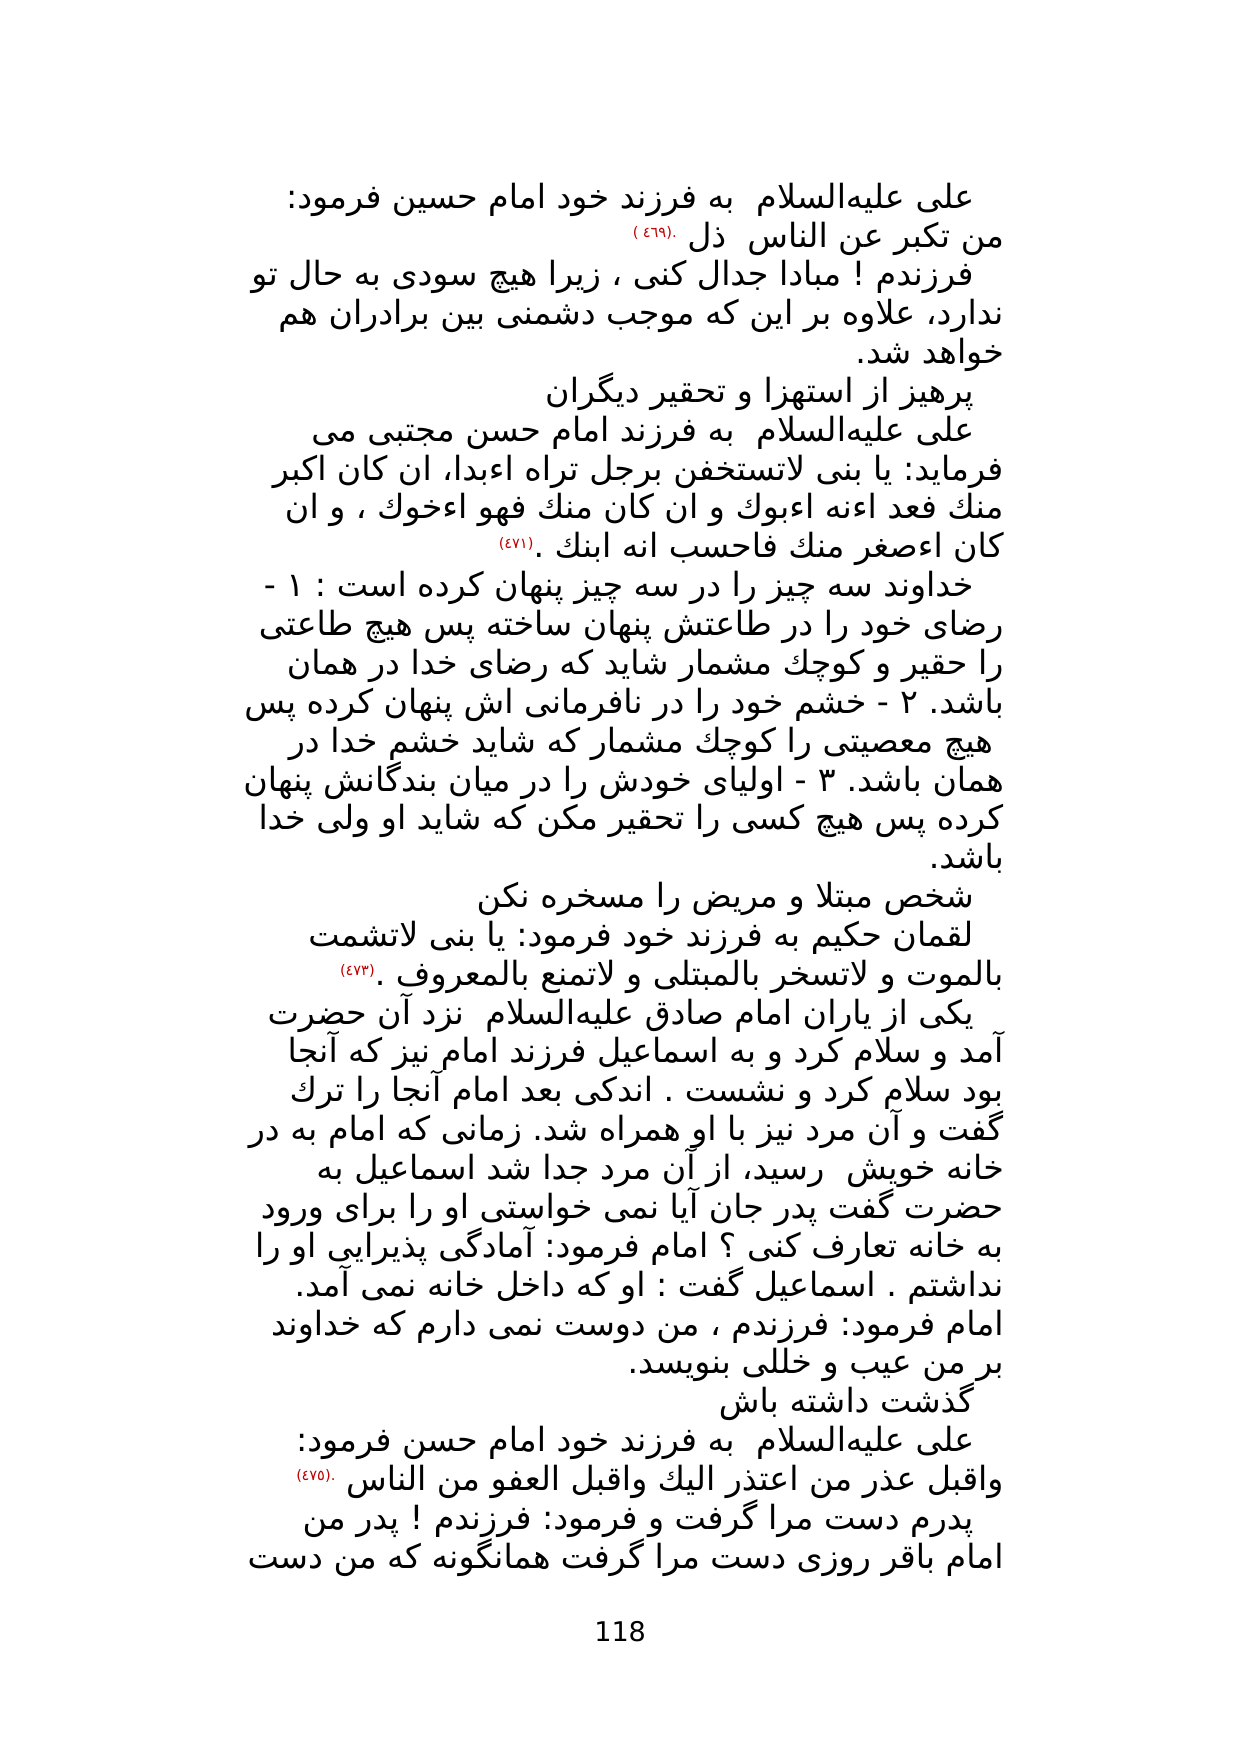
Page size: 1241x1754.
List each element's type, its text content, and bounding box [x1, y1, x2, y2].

text گذشت داشته باش [236, 1382, 1004, 1421]
text پرهيز از استهزا و تحقير ديگران [236, 371, 1004, 410]
text يكى از ياران امام صادق عليه‌السلام نزد آن حضرت آمد و سلام كرد و به اسماعيل فرزند امام نيز كه آنجا بود سلام كرد و نشست . اندكى بعد امام آنجا را ترك گفت و آن مرد نيز با او همراه شد. زمانى كه امام به در خانه خويش ‍ رسيد، از آن مرد جدا شد اسماعيل به حضرت گفت پدر جان آيا نمى خواستى او را براى ورود به خانه تعارف كنى ؟ امام فرمود: آمادگى پذيرايى او را نداشتم . اسماعيل گفت : او كه داخل خانه نمى آمد. امام فرمود: فرزندم ، من دوست نمى دارم كه خداوند بر من عيب و خللى بنويسد. [236, 993, 1004, 1382]
text على عليه‌السلام به فرزند امام حسن مجتبى مى فرمايد: يا بنى لاتستخفن برجل تراه اءبدا، ان كان اكبر منك فعد اءنه اءبوك و ان كان منك فهو اءخوك ، و ان كان اءصغر منك فاحسب انه ابنك .(٤٧١) [236, 410, 1004, 566]
text فرزندم ! مبادا جدال كنى ، زيرا هيچ سودى به حال تو ندارد، علاوه بر اين كه موجب دشمنى بين برادران هم خواهد شد. [236, 255, 1004, 371]
text على عليه‌السلام به فرزند خود امام حسن فرمود: واقبل عذر من اعتذر اليك واقبل العفو من الناس .(٤٧٥) [236, 1421, 1004, 1498]
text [236, 1498, 1004, 1576]
text على عليه‌السلام به فرزند خود امام حسين فرمود: من تكبر عن الناس ‍ ذل .(٤٦٩ ) [236, 177, 1004, 255]
text خداوند سه چيز را در سه چيز پنهان كرده است : ١ - رضاى خود را در طاعتش پنهان ساخته پس هيچ طاعتى را حقير و كوچك مشمار شايد كه رضاى خدا در همان باشد. ٢ - خشم خود را در نافرمانى اش پنهان كرده پس ‍ هيچ معصيتى را كوچك مشمار كه شايد خشم خدا در همان باشد. ٣ - اولياى خودش را در ميان بندگانش پنهان كرده پس هيچ كسى را تحقير مكن كه شايد او ولى خدا باشد. [236, 566, 1004, 877]
text لقمان حكيم به فرزند خود فرمود: يا بنى لاتشمت بالموت و لاتسخر بالمبتلى و لاتمنع بالمعروف .(٤٧٣) [236, 915, 1004, 993]
text شخص مبتلا و مريض را مسخره نكن [236, 877, 1004, 915]
